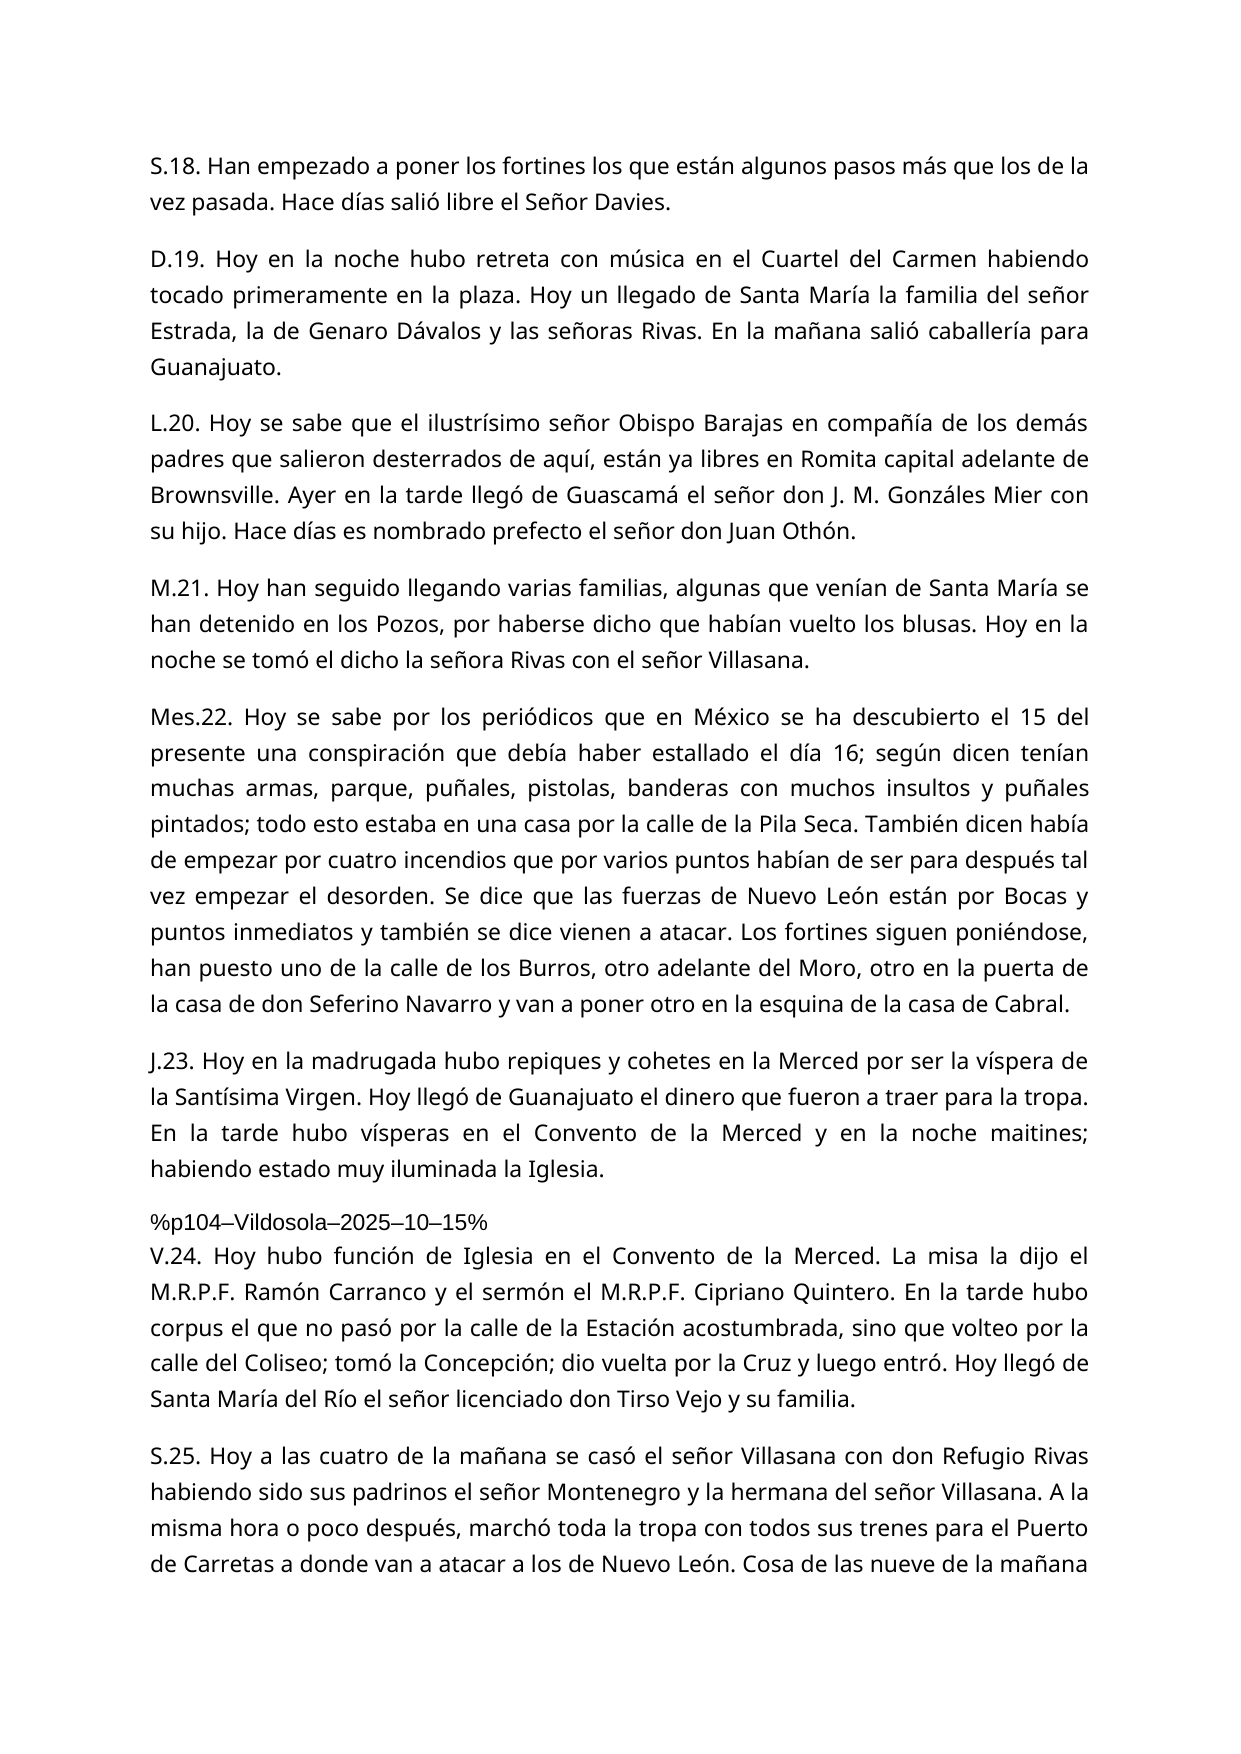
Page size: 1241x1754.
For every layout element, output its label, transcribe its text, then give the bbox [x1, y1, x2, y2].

text %p104–Vildosola–2025–10–15% [150, 1209, 1090, 1236]
text D.19. Hoy en la noche hubo retreta con música en el Cuartel del Carmen habiendo tocado primeramente en la plaza. Hoy un llegado de Santa María la familia del señor Estrada, la de Genaro Dávalos y las señoras Rivas. En la mañana salió caballería para Guanajuato. [150, 243, 1090, 382]
text V.24. Hoy hubo función de Iglesia en el Convento de la Merced. La misa la dijo el M.R.P.F. Ramón Carranco y el sermón el M.R.P.F. Cipriano Quintero. En la tarde hubo corpus el que no pasó por la calle de la Estación acostumbrada, sino que volteo por la calle del Coliseo; tomó la Concepción; dio vuelta por la Cruz y luego entró. Hoy llegó de Santa María del Río el señor licenciado don Tirso Vejo y su familia. [150, 1239, 1090, 1414]
text S.18. Han empezado a poner los fortines los que están algunos pasos más que los de la vez pasada. Hace días salió libre el Señor Davies. [150, 150, 1090, 217]
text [150, 1440, 1090, 1579]
text J.23. Hoy en la madrugada hubo repiques y cohetes en la Merced por ser la víspera de la Santísima Virgen. Hoy llegó de Guanajuato el dinero que fueron a traer para la tropa. En la tarde hubo vísperas en el Convento de la Merced y en la noche maitines; habiendo estado muy iluminada la Iglesia. [150, 1045, 1090, 1184]
text M.21. Hoy han seguido llegando varias familias, algunas que venían de Santa María se han detenido en los Pozos, por haberse dicho que habían vuelto los blusas. Hoy en la noche se tomó el dicho la señora Rivas con el señor Villasana. [150, 572, 1090, 675]
text Mes.22. Hoy se sabe por los periódicos que en México se ha descubierto el 15 del presente una conspiración que debía haber estallado el día 16; según dicen tenían muchas armas, parque, puñales, pistolas, banderas con muchos insultos y puñales pintados; todo esto estaba en una casa por la calle de la Pila Seca. También dicen había de empezar por cuatro incendios que por varios puntos habían de ser para después tal vez empezar el desorden. Se dice que las fuerzas de Nuevo León están por Bocas y puntos inmediatos y también se dice vienen a atacar. Los fortines siguen poniéndose, han puesto uno de la calle de los Burros, otro adelante del Moro, otro en la puerta de la casa de don Seferino Navarro y van a poner otro en la esquina de la casa de Cabral. [150, 701, 1090, 1019]
text L.20. Hoy se sabe que el ilustrísimo señor Obispo Barajas en compañía de los demás padres que salieron desterrados de aquí, están ya libres en Romita capital adelante de Brownsville. Ayer en la tarde llegó de Guascamá el señor don J. M. Gonzáles Mier con su hijo. Hace días es nombrado prefecto el señor don Juan Othón. [150, 407, 1090, 546]
